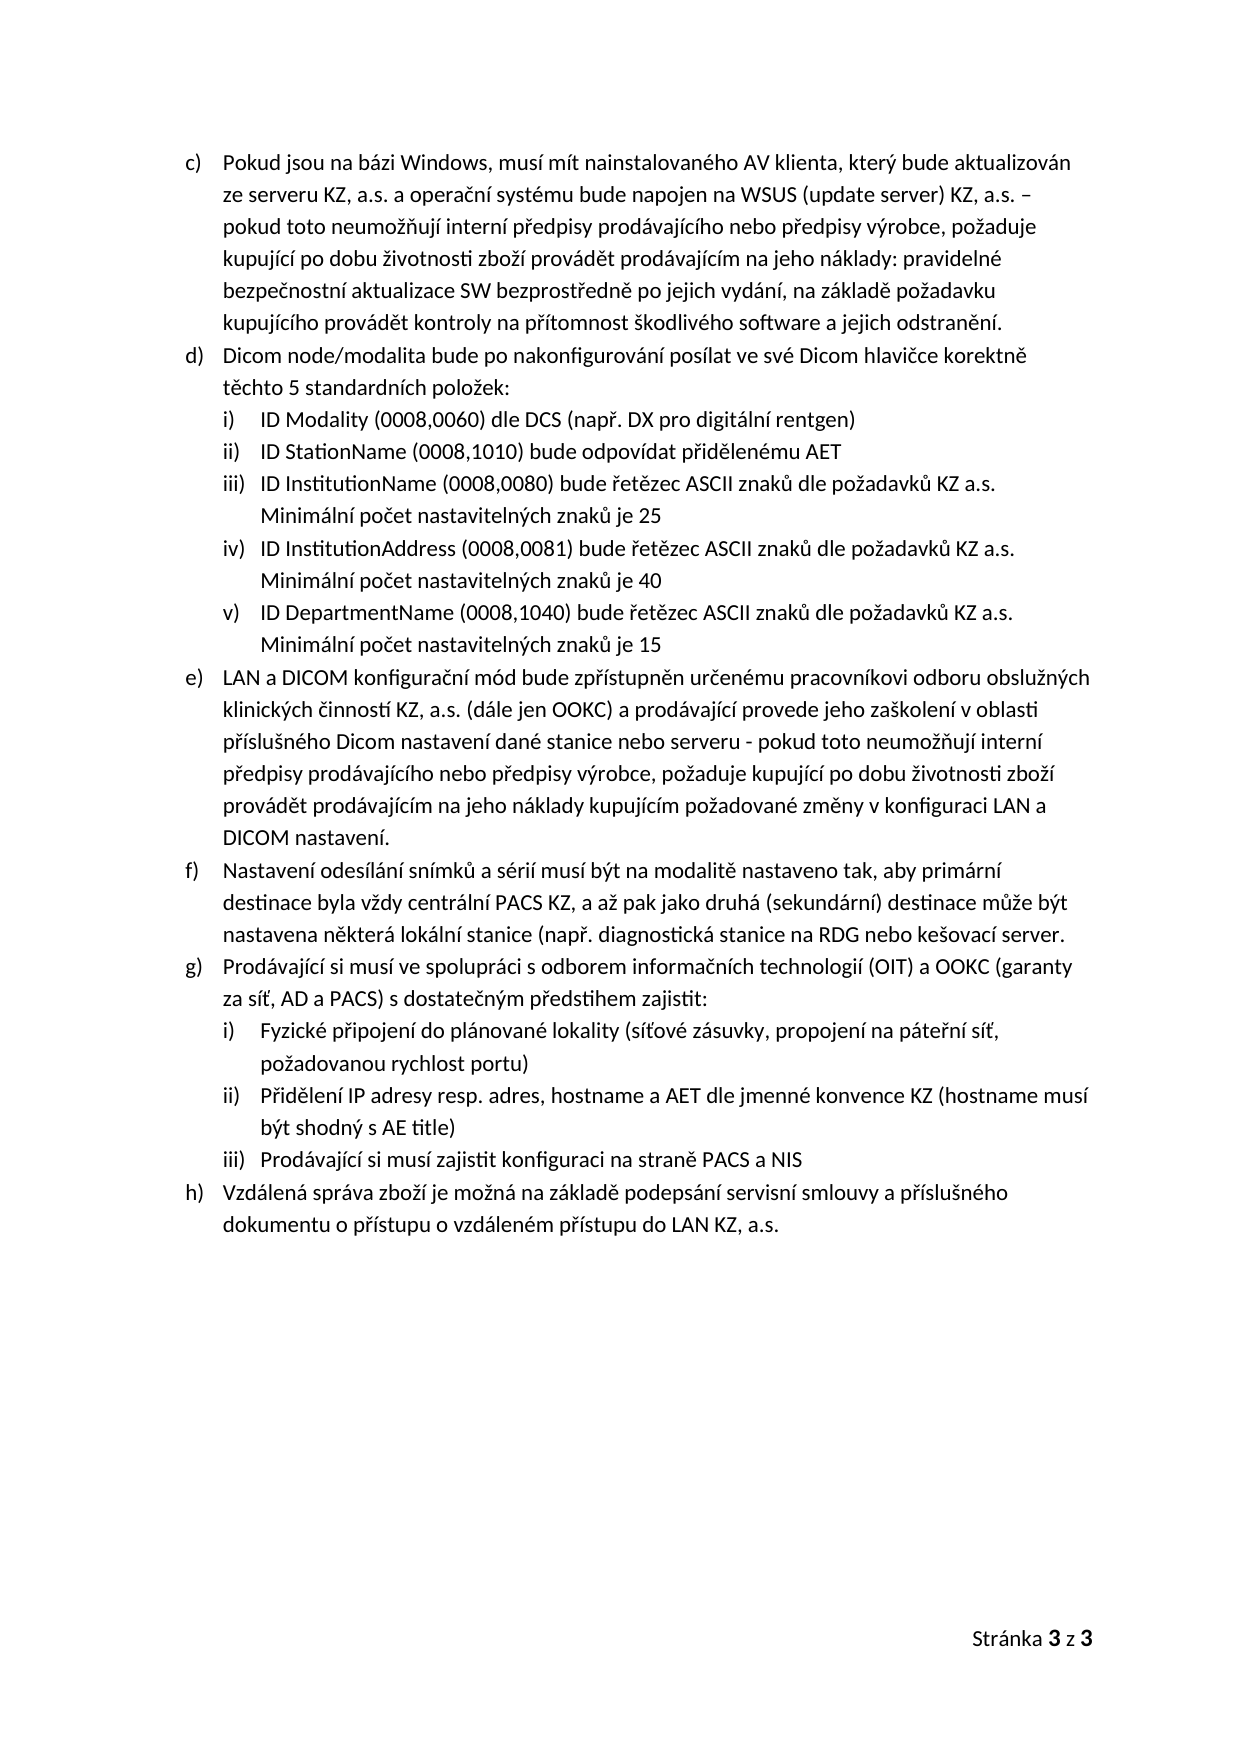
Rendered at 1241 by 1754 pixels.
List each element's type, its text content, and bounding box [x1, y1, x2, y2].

list ID StationName (0008,1010) bude odpovídat přidělenému AET [223, 437, 1093, 465]
list ID InstitutionName (0008,0080) bude řetězec ASCII znaků dle požadavků KZ a.s. Minimální počet nastavitelných znaků je 25 [223, 469, 1093, 530]
list Pokud jsou na bázi Windows, musí mít nainstalovaného AV klienta, který bude aktualizován ze serveru KZ, a.s. a operační systému bude napojen na WSUS (update server) KZ, a.s. – pokud toto neumožňují interní předpisy prodávajícího nebo předpisy výrobce, požaduje kupující po dobu životnosti zboží provádět prodávajícím na jeho náklady: pravidelné bezpečnostní aktualizace SW bezprostředně po jejich vydání, na základě požadavku kupujícího provádět kontroly na přítomnost škodlivého software a jejich odstranění. [185, 148, 1093, 337]
list Dicom node/modalita bude po nakonfigurování posílat ve své Dicom hlavičce korektně těchto 5 standardních položek: [185, 341, 1093, 401]
list Vzdálená správa zboží je možná na základě podepsání servisní smlouvy a příslušného dokumentu o přístupu o vzdáleném přístupu do LAN KZ, a.s. [185, 1178, 1093, 1238]
list ID Modality (0008,0060) dle DCS (např. DX pro digitální rentgen) [223, 405, 1093, 433]
list Přidělení IP adresy resp. adres, hostname a AET dle jmenné konvence KZ (hostname musí být shodný s AE title) [223, 1081, 1093, 1141]
list Fyzické připojení do plánované lokality (síťové zásuvky, propojení na páteřní síť, požadovanou rychlost portu) [223, 1017, 1093, 1077]
list ID DepartmentName (0008,1040) bude řetězec ASCII znaků dle požadavků KZ a.s. Minimální počet nastavitelných znaků je 15 [223, 598, 1093, 658]
list LAN a DICOM konfigurační mód bude zpřístupněn určenému pracovníkovi odboru obslužných klinických činností KZ, a.s. (dále jen OOKC) a prodávající provede jeho zaškolení v oblasti příslušného Dicom nastavení dané stanice nebo serveru - pokud toto neumožňují interní předpisy prodávajícího nebo předpisy výrobce, požaduje kupující po dobu životnosti zboží provádět prodávajícím na jeho náklady kupujícím požadované změny v konfiguraci LAN a DICOM nastavení. [185, 663, 1093, 852]
list ID InstitutionAddress (0008,0081) bude řetězec ASCII znaků dle požadavků KZ a.s. Minimální počet nastavitelných znaků je 40 [223, 534, 1093, 594]
list Nastavení odesílání snímků a sérií musí být na modalitě nastaveno tak, aby primární destinace byla vždy centrální PACS KZ, a až pak jako druhá (sekundární) destinace může být nastavena některá lokální stanice (např. diagnostická stanice na RDG nebo kešovací server. [185, 856, 1093, 948]
list Prodávající si musí ve spolupráci s odborem informačních technologií (OIT) a OOKC (garanty za síť, AD a PACS) s dostatečným předstihem zajistit: [185, 952, 1093, 1012]
list Prodávající si musí zajistit konfiguraci na straně PACS a NIS [223, 1145, 1093, 1173]
